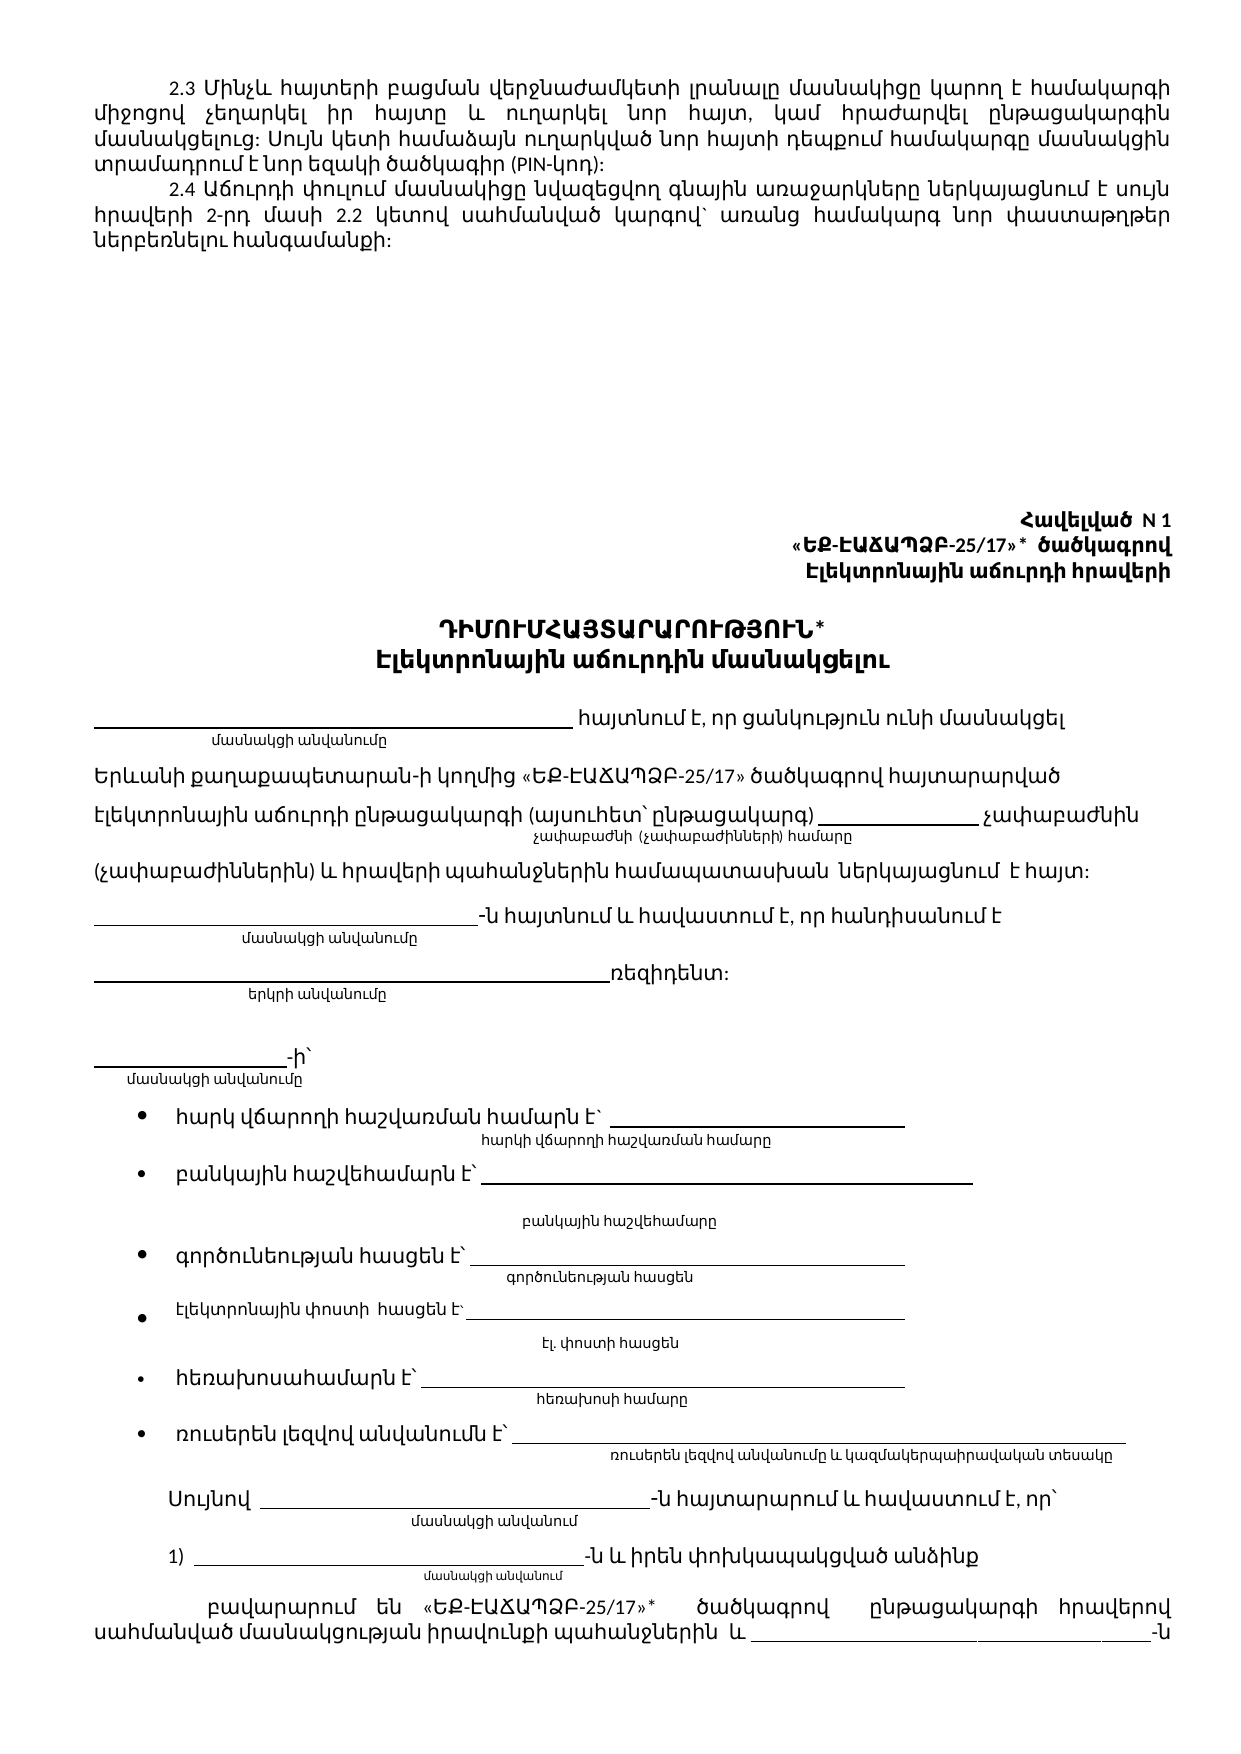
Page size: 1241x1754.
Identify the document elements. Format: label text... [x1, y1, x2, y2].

list էլեկտրոնային փոստի հասցեն է՝ [138, 1299, 1171, 1334]
text հարկի վճարողի հաշվառման համարը [94, 1131, 1171, 1161]
text 1) -ն և իրեն փոխկապակցված անձինք [94, 1543, 1171, 1568]
text էլ. փոստի հասցեն [94, 1334, 1171, 1365]
text մասնակցի անվանումը [94, 731, 1171, 761]
list գործունեության հասցեն է՝ [138, 1243, 1171, 1268]
text հայտնում է, որ ցանկություն ունի մասնակցել [94, 705, 1171, 731]
text Հավելված N 1 [94, 507, 1171, 532]
text 2.3 Մինչև հայտերի բացման վերջնաժամկետի լրանալը մասնակիցը կարող է համակարգի միջոցով չեղարկել իր հայտը և ուղարկել նոր հայտ, կամ հրաժարվել ընթացակարգին մասնակցելուց: Սույն կետի համաձայն ուղարկված նոր հայտի դեպքում համակարգը մասնակցին տրամադրում է նոր եզակի ծածկագիր (PIN-կոդ): [94, 75, 1171, 177]
text -ի՝ [94, 1044, 1171, 1070]
text ռեզիդենտ: [94, 960, 1171, 985]
text 2.4 Աճուրդի փուլում մասնակիցը նվազեցվող գնային առաջարկները ներկայացնում է սույն հրավերի 2-րդ մասի 2.2 կետով սահմանված կարգով` առանց համակարգ նոր փաստաթղթեր ներբեռնելու հանգամանքի: [94, 177, 1171, 253]
text -ն հայտնում և հավաստում է, որ հանդիսանում է [94, 899, 1171, 929]
text չափաբաժնի (չափաբաժինների) համարը [94, 827, 1171, 858]
text բանկային հաշվեհամարը [94, 1212, 1171, 1243]
text ռուսերեն լեզվով անվանումը և կազմակերպաիրավական տեսակը [536, 1446, 1171, 1477]
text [94, 1594, 1171, 1645]
text (չափաբաժիններին) և հրավերի պահանջներին համապատասխան ներկայացնում է հայտ: [94, 858, 1171, 883]
subtitle Էլեկտրոնային աճուրդին մասնակցելու [94, 644, 1171, 675]
list բանկային հաշվեհամարն է՝ [138, 1161, 1171, 1212]
text «ԵՔ-ԷԱՃԱՊՁԲ-25/17»* ծածկագրով [94, 532, 1171, 558]
text ԴԻՄՈՒՄՀԱՅՏԱՐԱՐՈՒԹՅՈՒՆ* [94, 614, 1171, 644]
text էլեկտրոնային աճուրդի ընթացակարգի (այսուհետ՝ ընթացակարգ) չափաբաժնին [94, 802, 1171, 827]
text Երևանի քաղաքապետարան-ի կողմից «ԵՔ-ԷԱՃԱՊՁԲ-25/17» ծածկագրով հայտարարված [94, 761, 1171, 789]
list ռուսերեն լեզվով անվանումն է՝ [138, 1421, 1171, 1446]
text գործունեության հասցեն [94, 1268, 1171, 1299]
list հարկ վճարողի հաշվառման համարն է` [138, 1100, 1171, 1131]
text մասնակցի անվանումը [94, 1070, 1171, 1100]
list հեռախոսահամարն է՝ [138, 1365, 1171, 1391]
text Սույնով -ն հայտարարում և հավաստում է, որ՝ [94, 1482, 1171, 1513]
text մասնակցի անվանում [94, 1513, 1171, 1543]
text Էլեկտրոնային աճուրդի հրավերի [94, 558, 1171, 583]
text մասնակցի անվանումը [94, 929, 1171, 960]
text երկրի անվանումը [94, 985, 1171, 1016]
text մասնակցի անվանում [94, 1568, 1171, 1594]
text հեռախոսի համարը [462, 1391, 1171, 1421]
